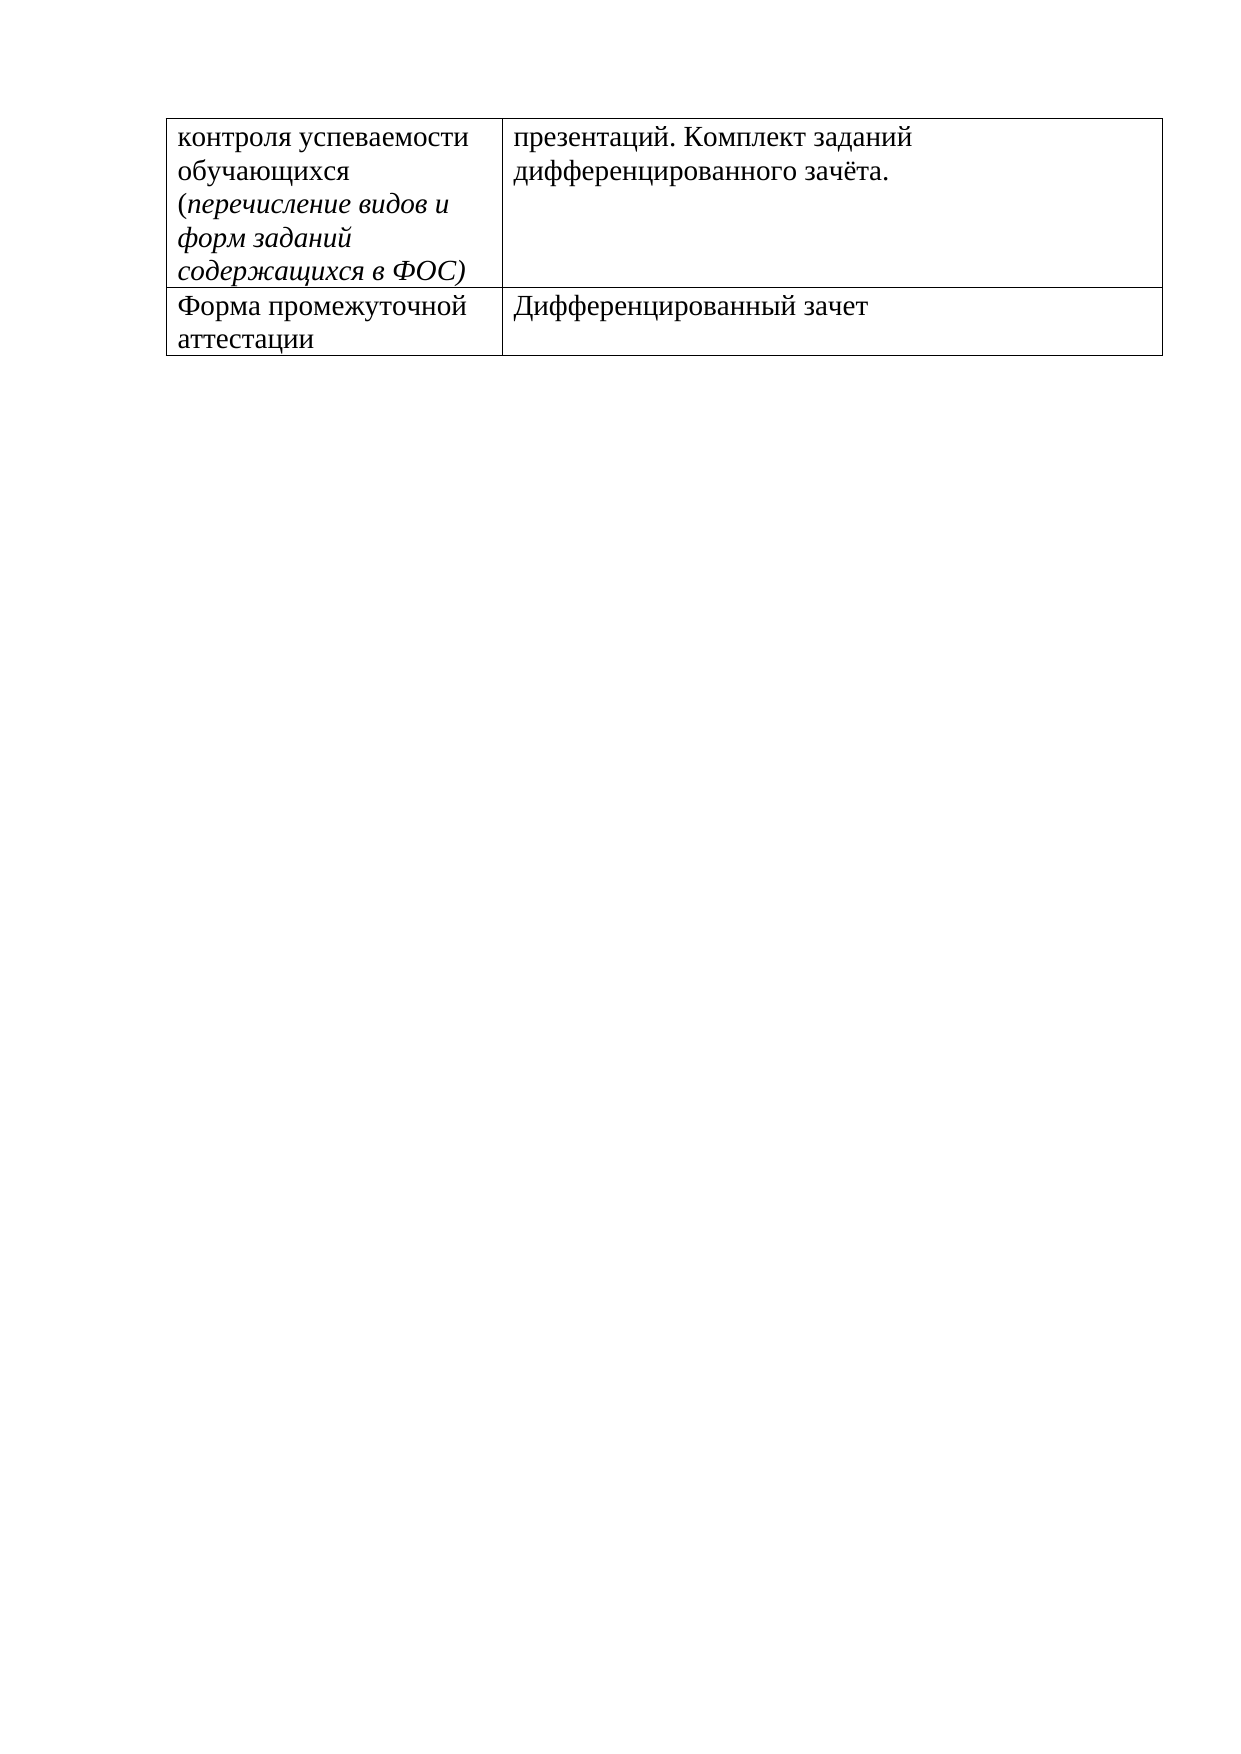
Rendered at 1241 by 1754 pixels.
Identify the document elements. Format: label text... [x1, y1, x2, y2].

table_cell Дифференцированный зачет [503, 288, 1162, 355]
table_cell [503, 119, 1162, 287]
table_cell Форма промежуточной аттестации [167, 288, 502, 355]
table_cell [167, 119, 502, 287]
